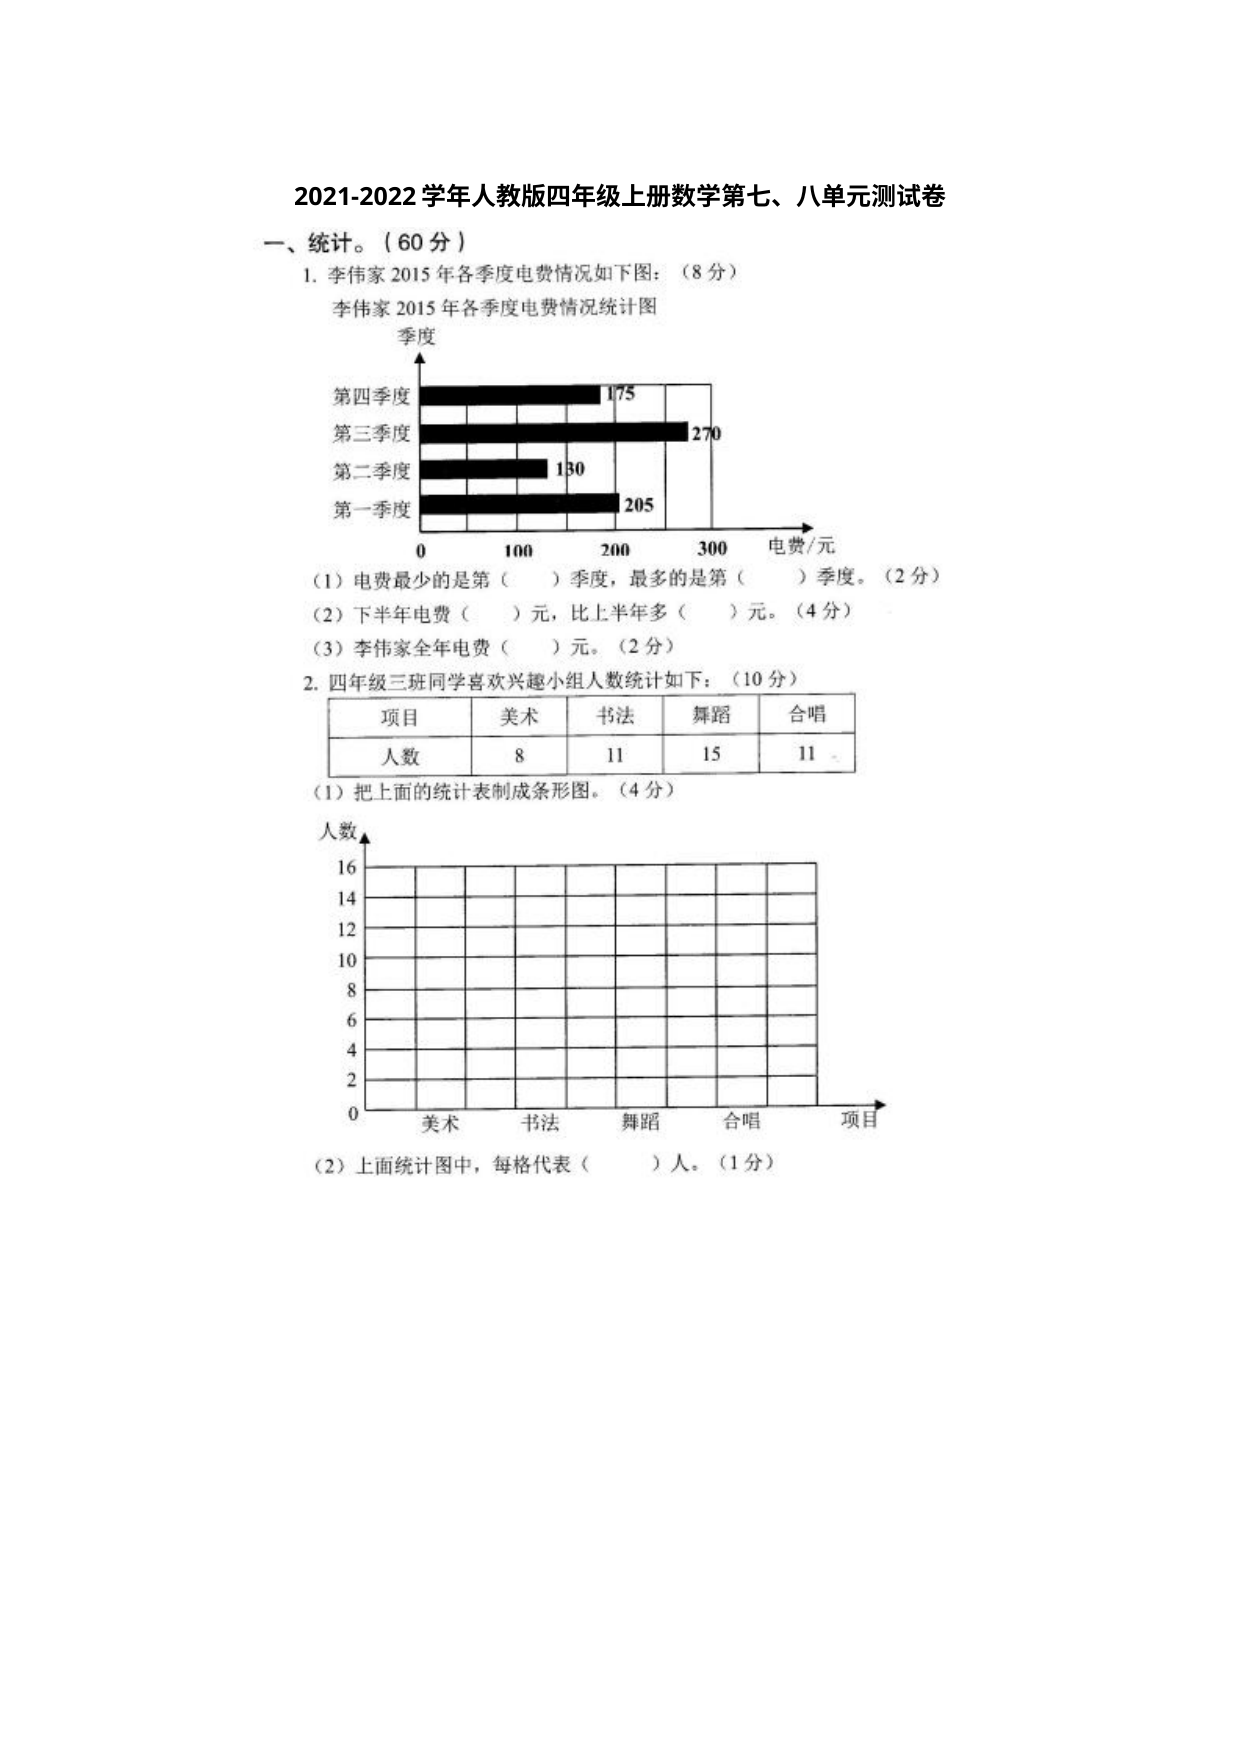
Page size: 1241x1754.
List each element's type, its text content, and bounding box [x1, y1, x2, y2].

text 2021-2022学年人教版四年级上册数学第七、八单元测试卷 [187, 162, 1053, 227]
picture [241, 227, 999, 1199]
